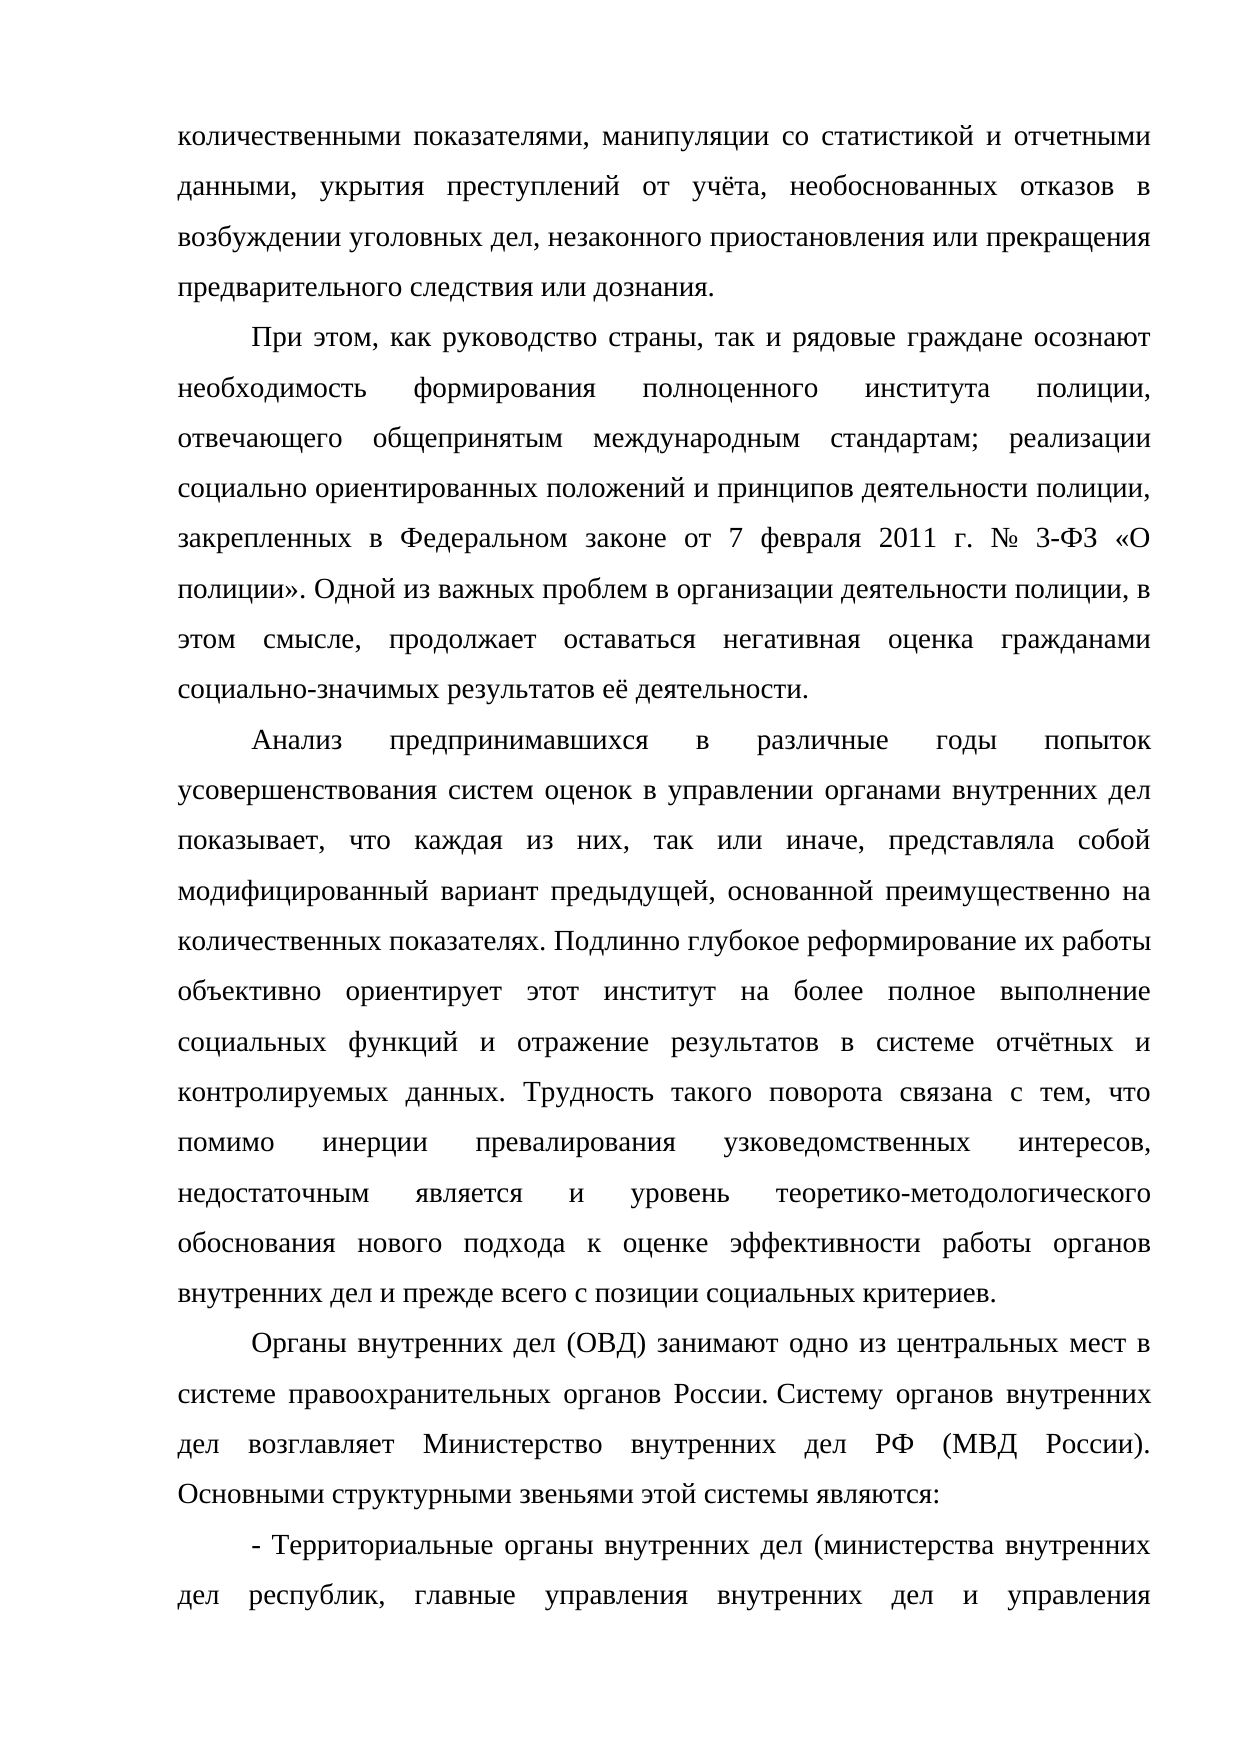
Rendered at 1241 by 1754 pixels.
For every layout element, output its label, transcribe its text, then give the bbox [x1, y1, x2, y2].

text Анализ предпринимавшихся в различные годы попыток усовершенствования систем оценок в управлении органами внутренних дел показывает, что каждая из них, так или иначе, представляла собой модифицированный вариант предыдущей, основанной преимущественно на количественных показателях. Подлинно глубокое реформирование их работы объективно ориентирует этот институт на более полное выполнение социальных функций и отражение результатов в системе отчётных и контролируемых данных. Трудность такого поворота связана с тем, что помимо инерции превалирования узковедомственных интересов, недостаточным является и уровень теоретико-методологического обоснования нового подхода к оценке эффективности работы органов внутренних дел и прежде всего с позиции социальных критериев. [177, 722, 1152, 1309]
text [177, 118, 1152, 303]
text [177, 1527, 1152, 1611]
text При этом, как руководство страны, так и рядовые граждане осознают необходимость формирования полноценного института полиции, отвечающего общепринятым международным стандартам; реализации социально ориентированных положений и принципов деятельности полиции, закрепленных в Федеральном законе от 7 февраля 2011 г. № 3-ФЗ «О полиции». Одной из важных проблем в организации деятельности полиции, в этом смысле, продолжает оставаться негативная оценка гражданами социально-значимых результатов её деятельности. [177, 319, 1152, 705]
text Органы внутренних дел (ОВД) занимают одно из центральных мест в системе правоохранительных органов России. Систему органов внутренних дел возглавляет Министерство внутренних дел РФ (МВД России). Основными структурными звеньями этой системы являются: [177, 1326, 1152, 1510]
